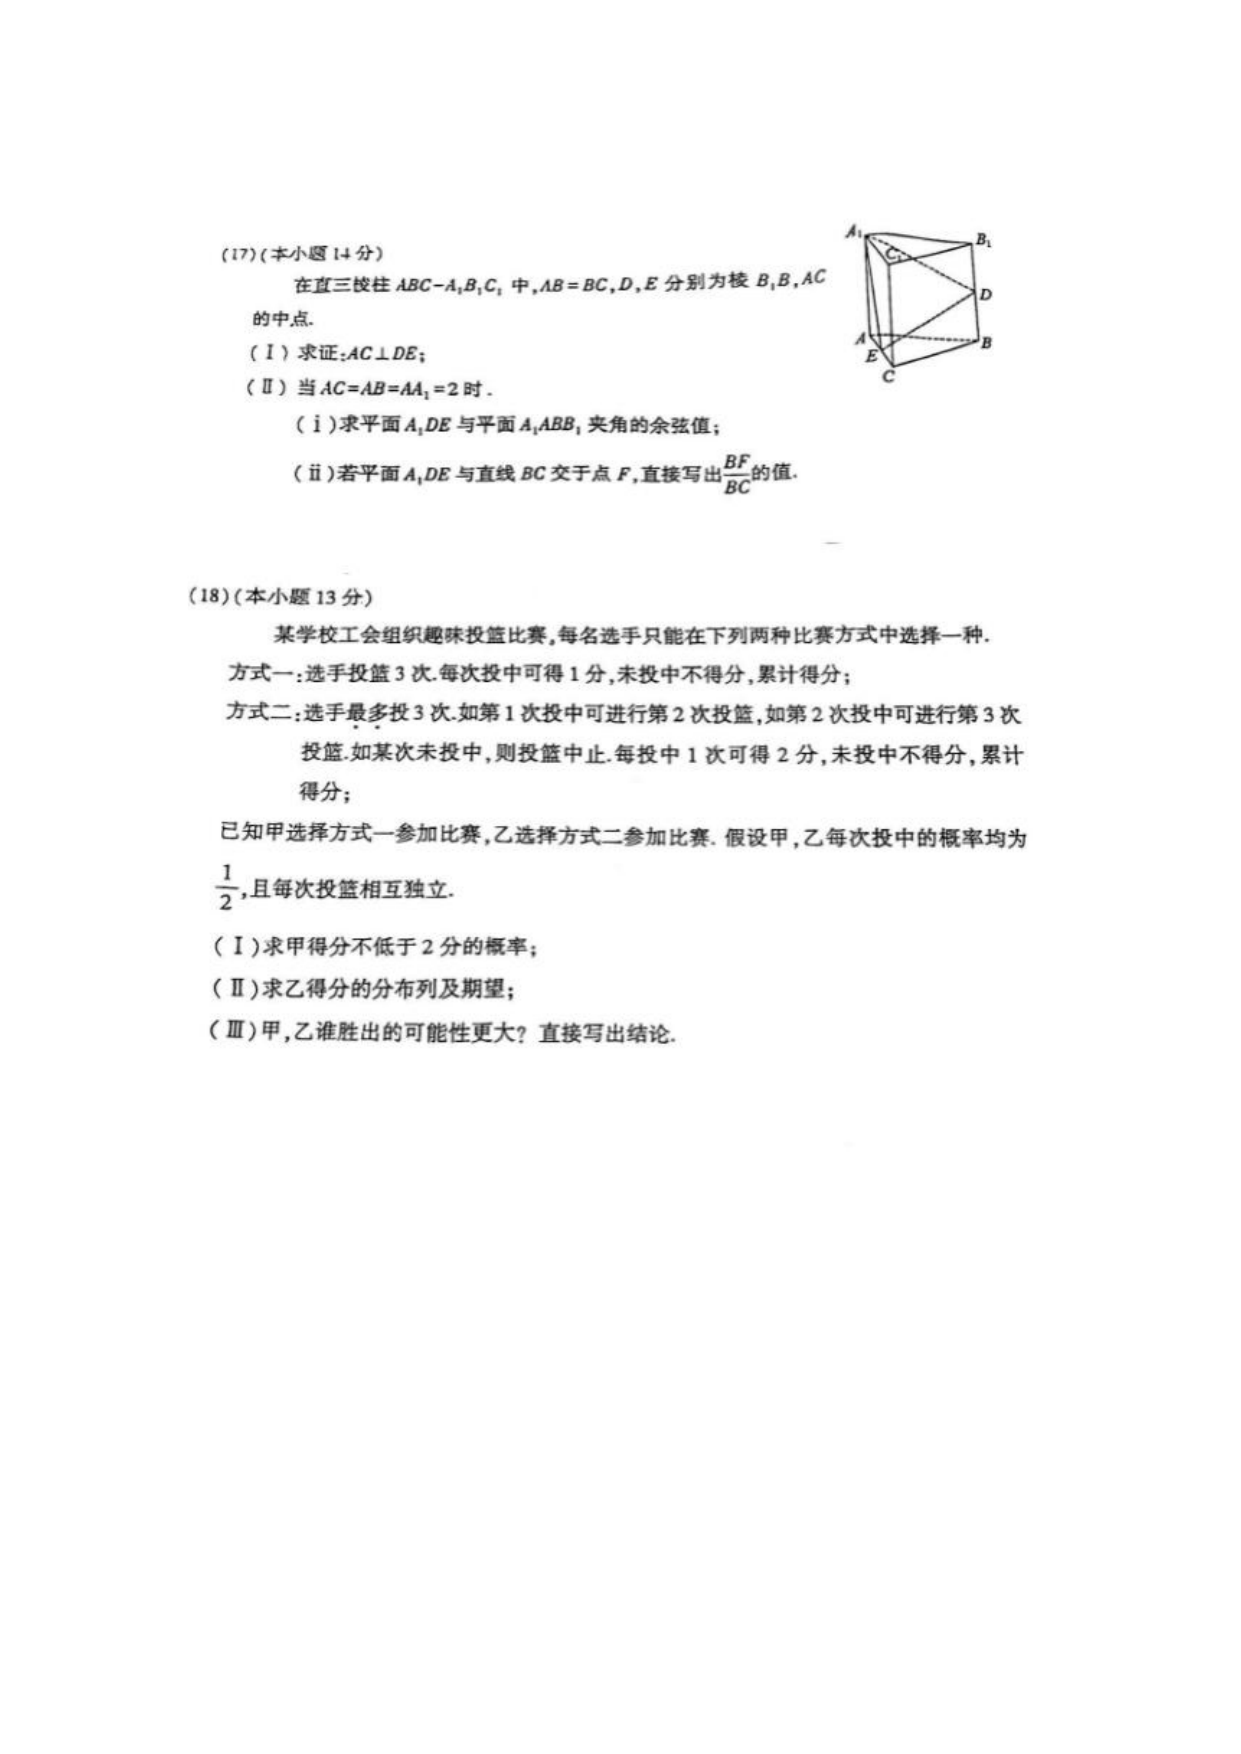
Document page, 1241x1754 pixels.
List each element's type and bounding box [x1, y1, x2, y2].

picture [187, 162, 1053, 1329]
